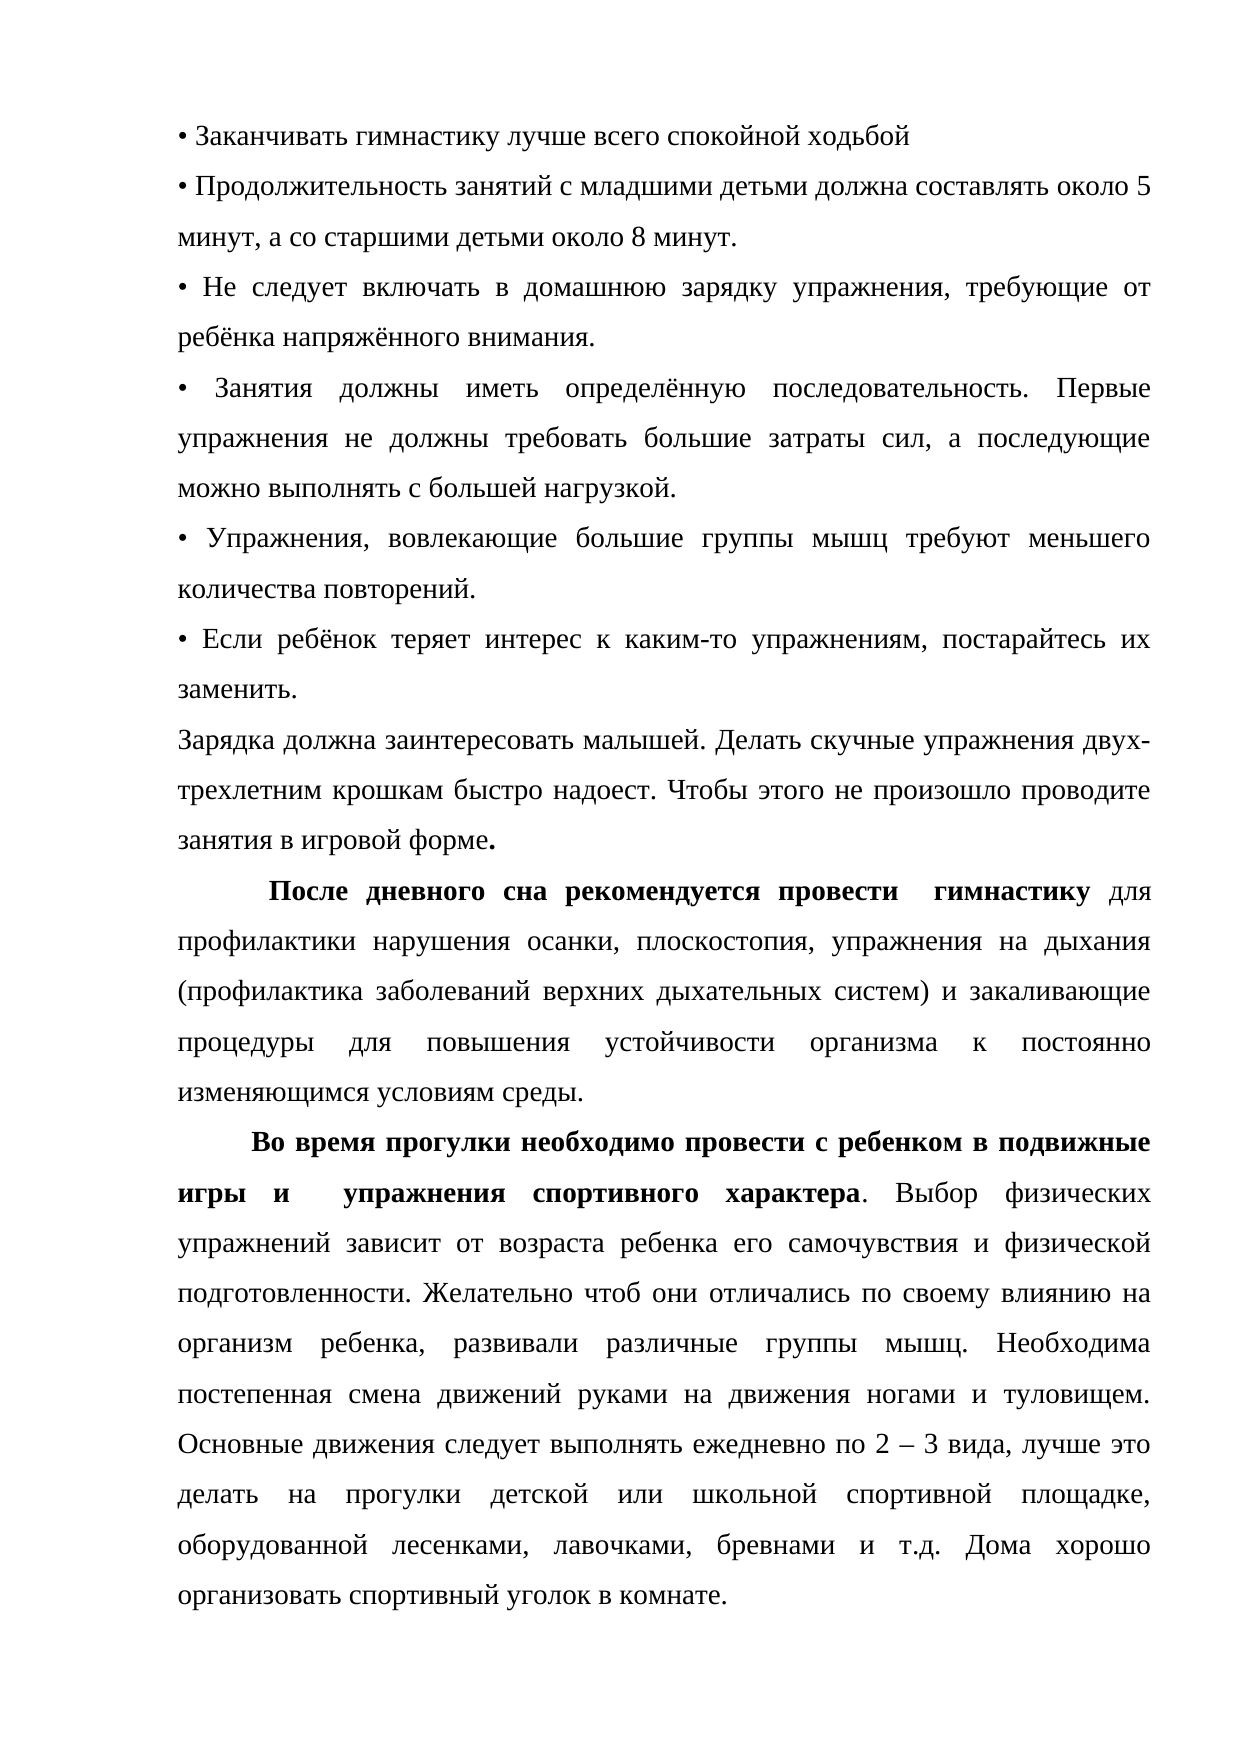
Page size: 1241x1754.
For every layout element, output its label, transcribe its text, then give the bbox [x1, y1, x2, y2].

text • Заканчивать гимнастику лучше всего спокойной ходьбой [177, 118, 1152, 152]
text • Упражнения, вовлекающие большие группы мышц требуют меньшего количества повторений. [177, 521, 1152, 604]
text Во время прогулки необходимо провести с ребенком в подвижные игры и упражнения спортивного характера. Выбор физических упражнений зависит от возраста ребенка его самочувствия и физической подготовленности. Желательно чтоб они отличались по своему влиянию на организм ребенка, развивали различные группы мышц. Необходима постепенная смена движений руками на движения ногами и туловищем. Основные движения следует выполнять ежедневно по 2 – 3 вида, лучше это делать на прогулки детской или школьной спортивной площадке, оборудованной лесенками, лавочками, бревнами и т.д. Дома хорошо организовать спортивный уголок в комнате. [177, 1124, 1152, 1611]
text После дневного сна рекомендуется провести гимнастику для профилактики нарушения осанки, плоскостопия, упражнения на дыхания (профилактика заболеваний верхних дыхательных систем) и закаливающие процедуры для повышения устойчивости организма к постоянно изменяющимся условиям среды. [177, 873, 1152, 1108]
text • Продолжительность занятий с младшими детьми должна составлять около 5 минут, а со старшими детьми около 8 минут. [177, 168, 1152, 252]
text Зарядка должна заинтересовать малышей. Делать скучные упражнения двух- трехлетним крошкам быстро надоест. Чтобы этого не произошло проводите занятия в игровой форме. [177, 722, 1152, 856]
text • Не следует включать в домашнюю зарядку упражнения, требующие от ребёнка напряжённого внимания. [177, 269, 1152, 353]
text • Занятия должны иметь определённую последовательность. Первые упражнения не должны требовать большие затраты сил, а последующие можно выполнять с большей нагрузкой. [177, 370, 1152, 504]
text • Если ребёнок теряет интерес к каким-то упражнениям, постарайтесь их заменить. [177, 621, 1152, 705]
